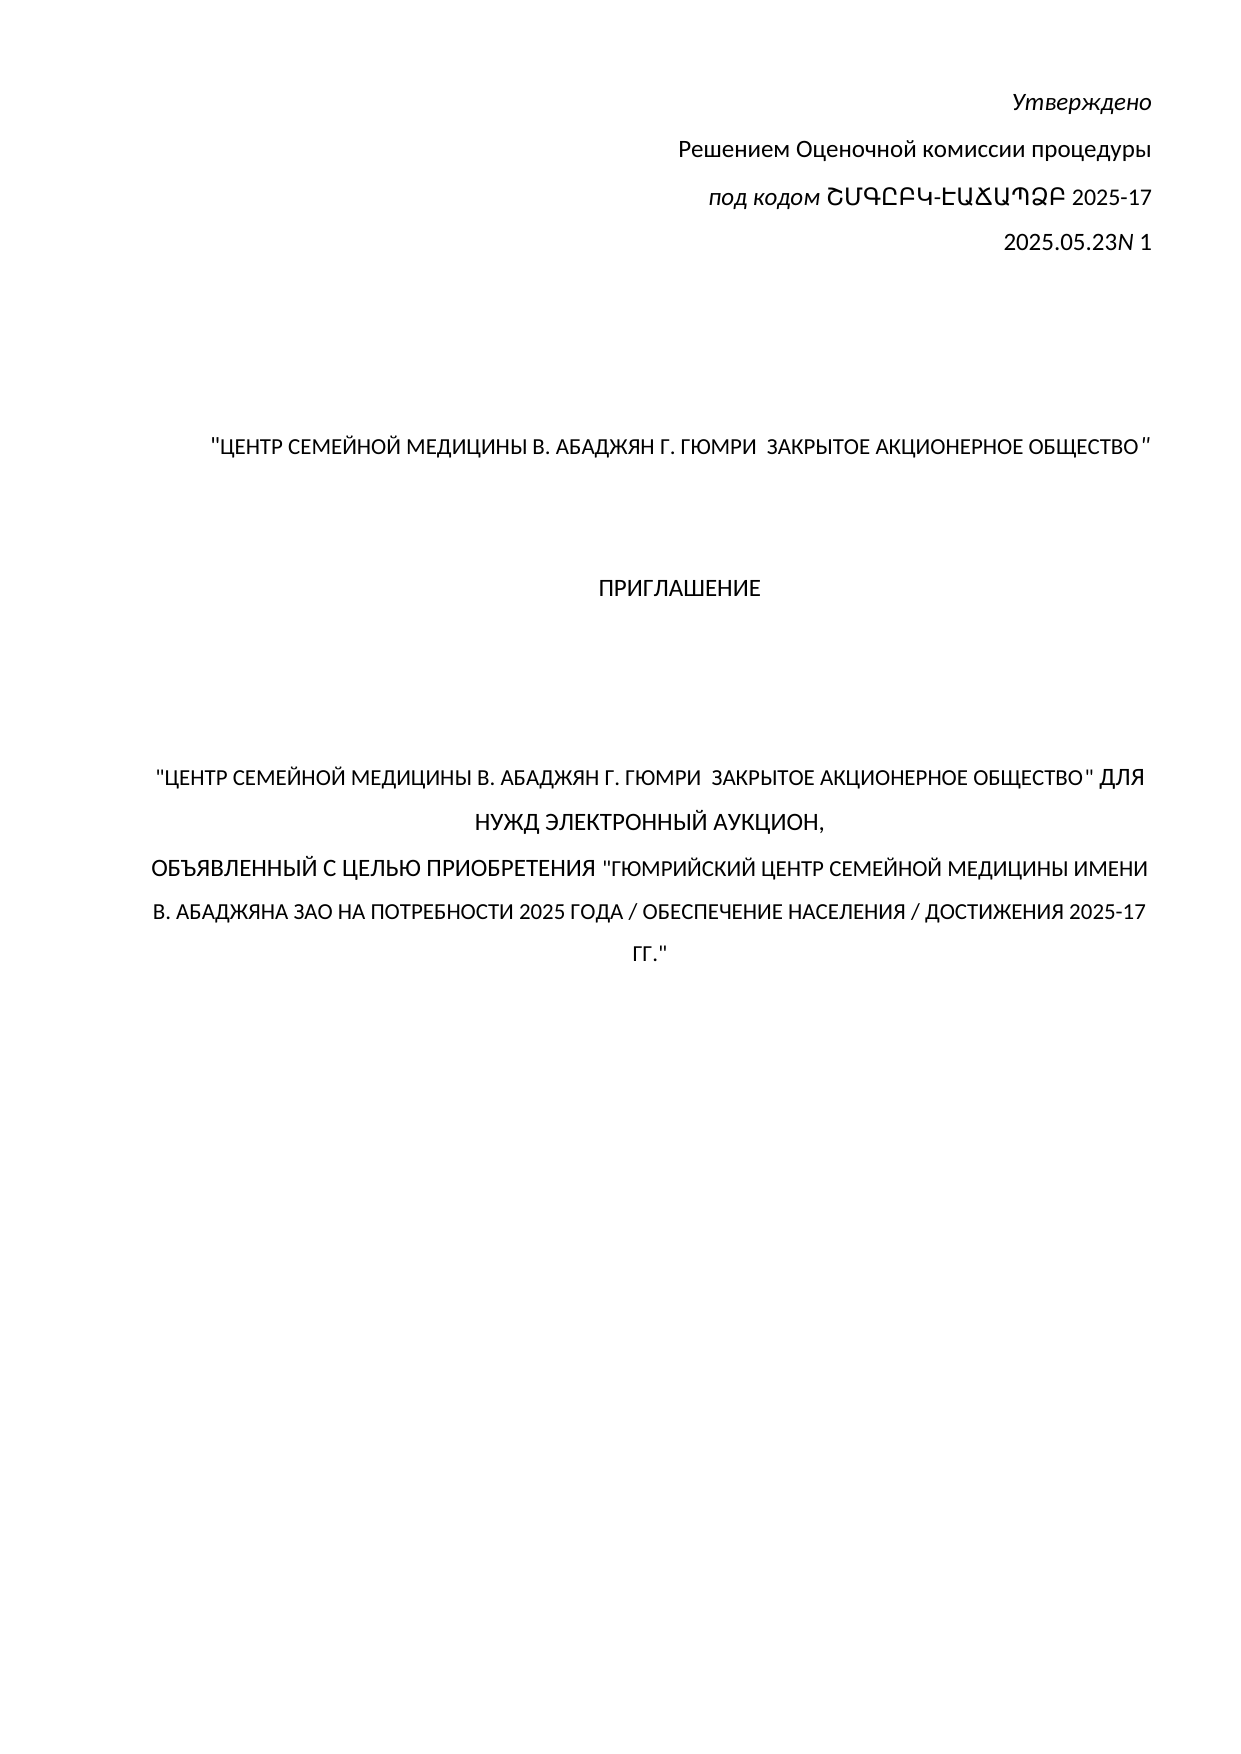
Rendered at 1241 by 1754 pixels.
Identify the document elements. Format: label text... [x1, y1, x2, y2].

text "ЦЕНТР СЕМЕЙНОЙ МЕДИЦИНЫ В. АБАДЖЯН Г. ГЮМРИ ЗАКРЫТОЕ АКЦИОНЕРНОЕ ОБЩЕСТВО" [148, 431, 1152, 461]
text ОБЪЯВЛЕННЫЙ С ЦЕЛЬЮ ПРИОБРЕТЕНИЯ "ГЮМРИЙСКИЙ ЦЕНТР СЕМЕЙНОЙ МЕДИЦИНЫ ИМЕНИ В. АБАДЖЯНА ЗАО НА ПОТРЕБНОСТИ 2025 ГОДА / ОБЕСПЕЧЕНИЕ НАСЕЛЕНИЯ / ДОСТИЖЕНИЯ 2025-17 ГГ." [148, 852, 1152, 967]
text Утверждено [148, 86, 1152, 117]
text под кодом ՇՄԳԸԲԿ-ԷԱՃԱՊՁԲ 2025-17 2025.05.23 N 1 [148, 181, 1152, 257]
text ПРИГЛАШЕНИЕ [148, 572, 1152, 603]
text "ЦЕНТР СЕМЕЙНОЙ МЕДИЦИНЫ В. АБАДЖЯН Г. ГЮМРИ ЗАКРЫТОЕ АКЦИОНЕРНОЕ ОБЩЕСТВО" ДЛЯ НУЖД ЭЛЕКТРОННЫЙ АУКЦИОН, [148, 761, 1152, 837]
text Решением Оценочной комиссии процедуры [148, 134, 1152, 164]
